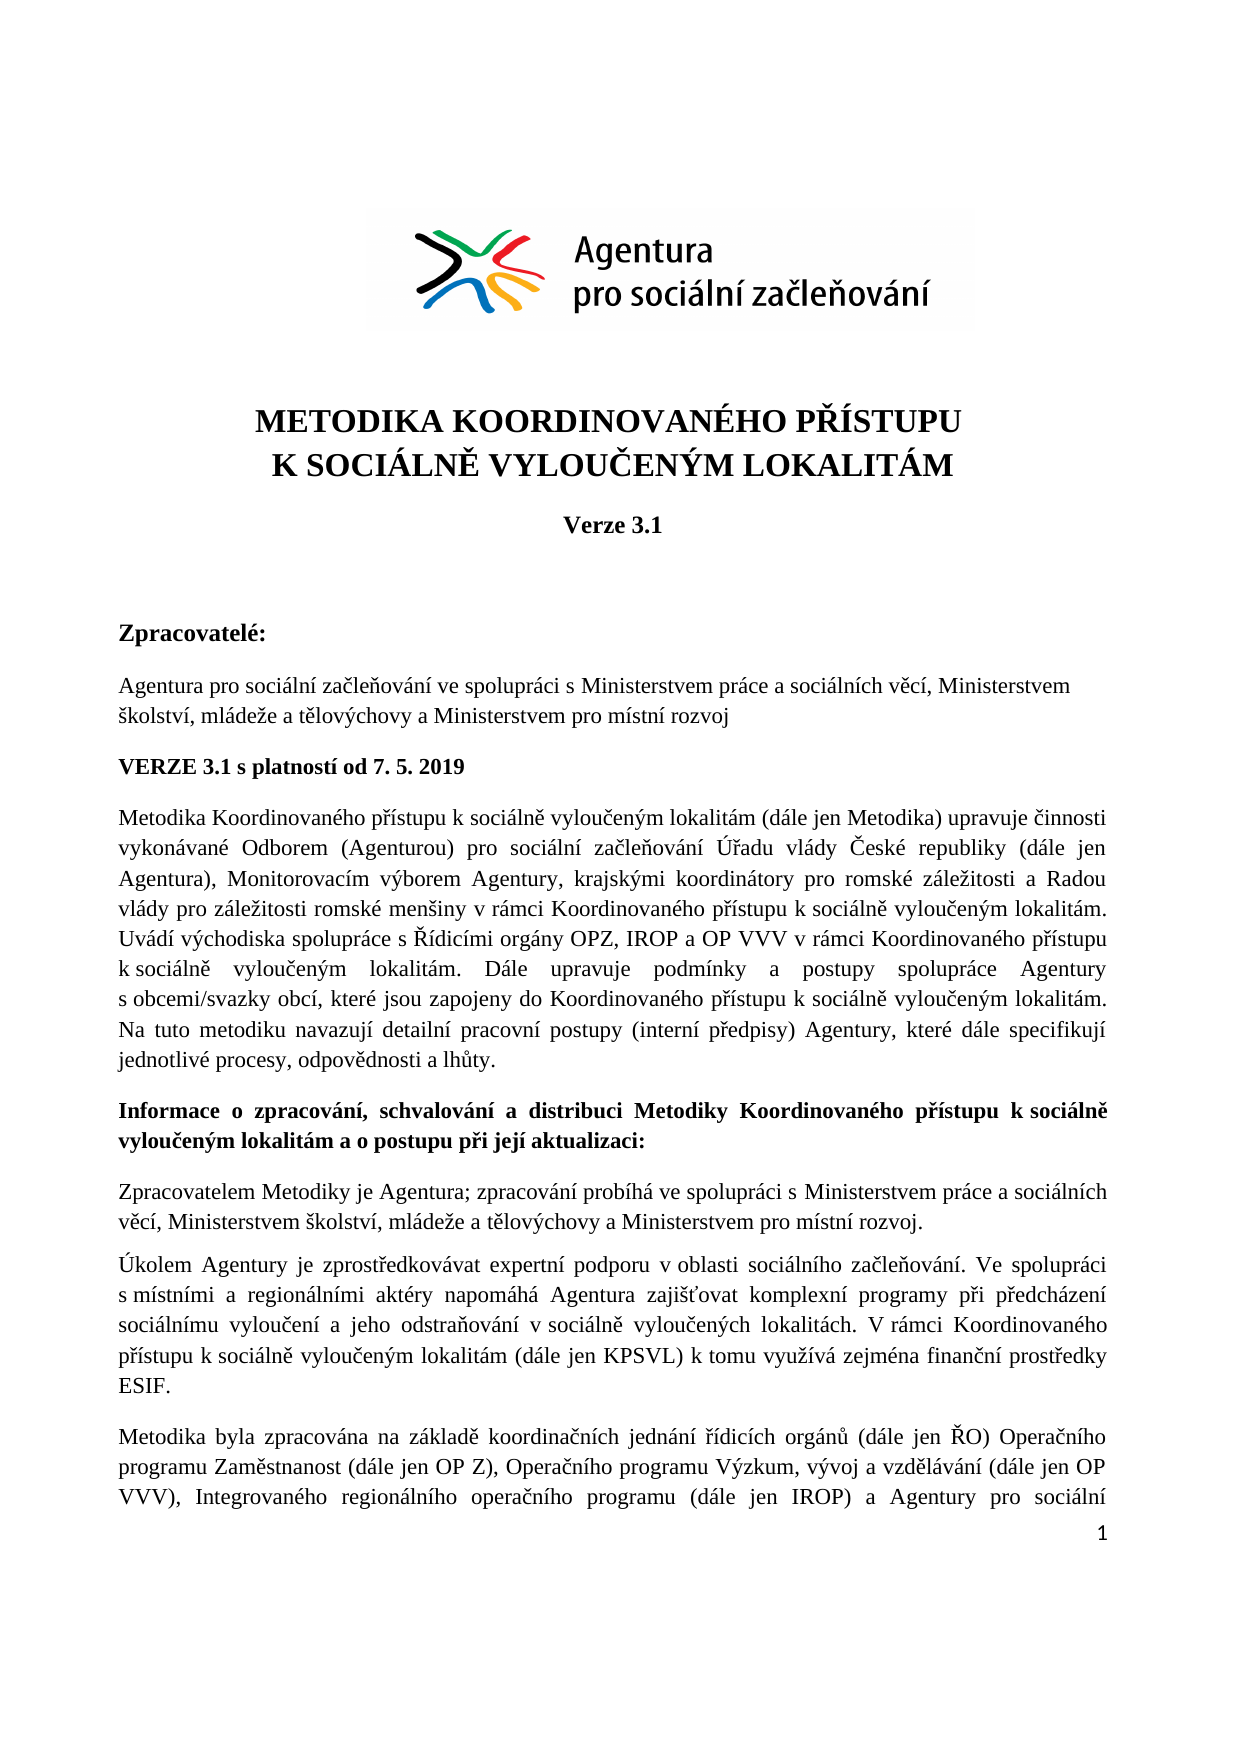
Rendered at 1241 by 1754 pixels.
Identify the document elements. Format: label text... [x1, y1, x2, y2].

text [118, 1423, 1107, 1510]
text METODIKA KOORDINOVANÉHO PŘÍSTUPU K SOCIÁLNĚ VYLOUČENÝM LOKALITÁM [118, 401, 1107, 484]
text VERZE 3.1 s platností od 7. 5. 2019 [118, 753, 1107, 779]
list Zpracovatelem Metodiky je Agentura; zpracování probíhá ve spolupráci s Ministerstvem práce a sociálních věcí, Ministerstvem školství, mládeže a tělovýchovy a Ministerstvem pro místní rozvoj. [118, 1178, 1107, 1235]
list Metodika Koordinovaného přístupu k sociálně vyloučeným lokalitám (dále jen Metodika) upravuje činnosti vykonávané Odborem (Agenturou) pro sociální začleňování Úřadu vlády České republiky (dále jen Agentura), Monitorovacím výborem Agentury, krajskými koordinátory pro romské záležitosti a Radou vlády pro záležitosti romské menšiny v rámci Koordinovaného přístupu k sociálně vyloučeným lokalitám. Uvádí východiska spolupráce s Řídicími orgány OPZ, IROP a OP VVV v rámci Koordinovaného přístupu k sociálně vyloučeným lokalitám. Dále upravuje podmínky a postupy spolupráce Agentury s obcemi/svazky obcí, které jsou zapojeny do Koordinovaného přístupu k sociálně vyloučeným lokalitám. Na tuto metodiku navazují detailní pracovní postupy (interní předpisy) Agentury, které dále specifikují jednotlivé procesy, odpovědnosti a lhůty. [118, 804, 1107, 1072]
text Úkolem Agentury je zprostředkovávat expertní podporu v oblasti sociálního začleňování. Ve spolupráci s místními a regionálními aktéry napomáhá Agentura zajišťovat komplexní programy při předcházení sociálnímu vyloučení a jeho odstraňování v sociálně vyloučených lokalitách. V rámci Koordinovaného přístupu k sociálně vyloučeným lokalitám (dále jen KPSVL) k tomu využívá zejména finanční prostředky ESIF. [118, 1251, 1107, 1398]
picture [366, 208, 975, 331]
text Zpracovatelé: [118, 618, 1196, 647]
text Verze 3.1 [118, 510, 1107, 539]
text Informace o zpracování, schvalování a distribuci Metodiky Koordinovaného přístupu k sociálně vyloučeným lokalitám a o postupu při její aktualizaci: [118, 1097, 1107, 1153]
text Agentura pro sociální začleňování ve spolupráci s Ministerstvem práce a sociálních věcí, Ministerstvem školství, mládeže a tělovýchovy a Ministerstvem pro místní rozvoj [118, 672, 1107, 728]
